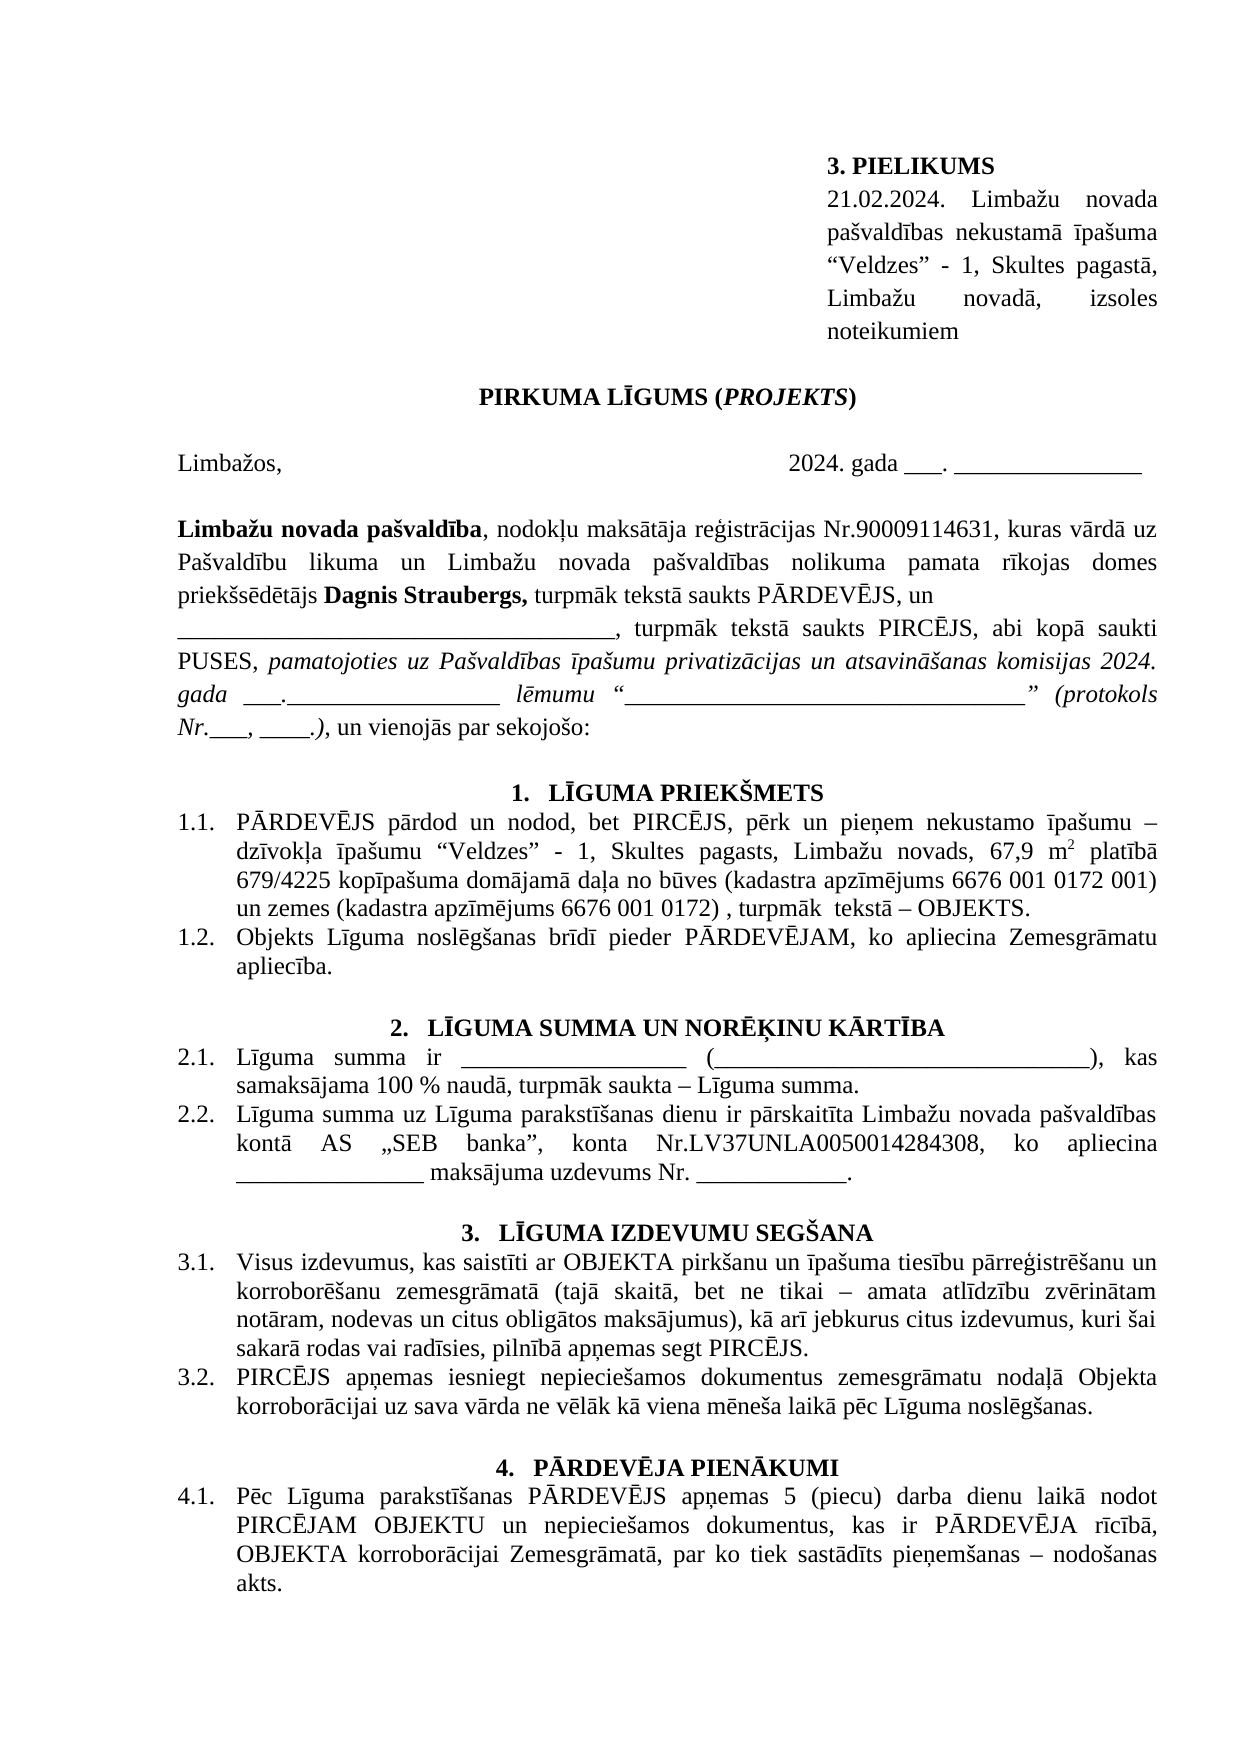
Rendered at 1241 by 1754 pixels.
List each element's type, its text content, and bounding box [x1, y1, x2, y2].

text ___________________________________, turpmāk tekstā saukts Pircējs, abi kopā saukti PUSES, pamatojoties uz Pašvaldības īpašumu privatizācijas un atsavināšanas komisijas 2024. gada ___._________________ lēmumu “________________________________” (protokols Nr.___, ____.), un vienojās par sekojošo: [177, 613, 1158, 741]
list Līguma summa ir __________________ (______________________________), kas samaksājama 100 % naudā, turpmāk saukta – Līguma summa. [177, 1042, 1158, 1099]
text Limbažu novada pašvaldība, nodokļu maksātāja reģistrācijas Nr.90009114631, kuras vārdā uz Pašvaldību likuma un Limbažu novada pašvaldības nolikuma pamata rīkojas domes priekšsēdētājs Dagnis Straubergs, turpmāk tekstā saukts Pārdevējs, un [177, 514, 1158, 609]
list līguma priekšmets [177, 778, 1158, 807]
text Pirkuma līgums (projekts) [177, 382, 1158, 411]
list Pārdevējs pārdod un nodod, bet Pircējs, pērk un pieņem nekustamo īpašumu – dzīvokļa īpašumu “Veldzes” - 1, Skultes pagasts, Limbažu novads, 67,9 m2 platībā 679/4225 kopīpašuma domājamā daļa no būves (kadastra apzīmējums 6676 001 0172 001) un zemes (kadastra apzīmējums 6676 001 0172) , turpmāk tekstā – Objekts. [177, 807, 1158, 922]
text 3. pielikums [827, 151, 1158, 180]
list Objekts Līguma noslēgšanas brīdī pieder Pārdevējam, ko apliecina Zemesgrāmatu apliecība. [177, 922, 1158, 980]
list Pārdevēja pienākumi [177, 1453, 1158, 1481]
list Līguma summa un norēķinu kārtība [177, 1013, 1158, 1042]
list Pēc Līguma parakstīšanas Pārdevējs apņemas 5 (piecu) darba dienu laikā nodot Pircējam Objektu un nepieciešamos dokumentus, kas ir Pārdevēja rīcībā, Objekta korroborācijai Zemesgrāmatā, par ko tiek sastādīts pieņemšanas – nodošanas akts. [177, 1481, 1158, 1596]
list Visus izdevumus, kas saistīti ar Objekta pirkšanu un īpašuma tiesību pārreģistrēšanu un korroborēšanu zemesgrāmatā (tajā skaitā, bet ne tikai – amata atlīdzību zvērinātam notāram, nodevas un citus obligātos maksājumus), kā arī jebkurus citus izdevumus, kuri šai sakarā rodas vai radīsies, pilnībā apņemas segt Pircējs. [177, 1247, 1158, 1362]
list Līguma Izdevumu segšana [177, 1218, 1158, 1247]
list Līguma summa uz Līguma parakstīšanas dienu ir pārskaitīta Limbažu novada pašvaldības kontā AS „SEB banka”, konta Nr.LV37UNLA0050014284308, ko apliecina _______________ maksājuma uzdevums Nr. ____________. [177, 1099, 1158, 1185]
list Pircējs apņemas iesniegt nepieciešamos dokumentus zemesgrāmatu nodaļā Objekta korroborācijai uz sava vārda ne vēlāk kā viena mēneša laikā pēc Līguma noslēgšanas. [177, 1362, 1158, 1419]
text 21.02.2024. Limbažu novada pašvaldības nekustamā īpašuma “Veldzes” - 1, Skultes pagastā, Limbažu novadā, izsoles noteikumiem [827, 184, 1158, 345]
text Limbažos, 2024. gada ___. _______________ [177, 448, 1158, 477]
